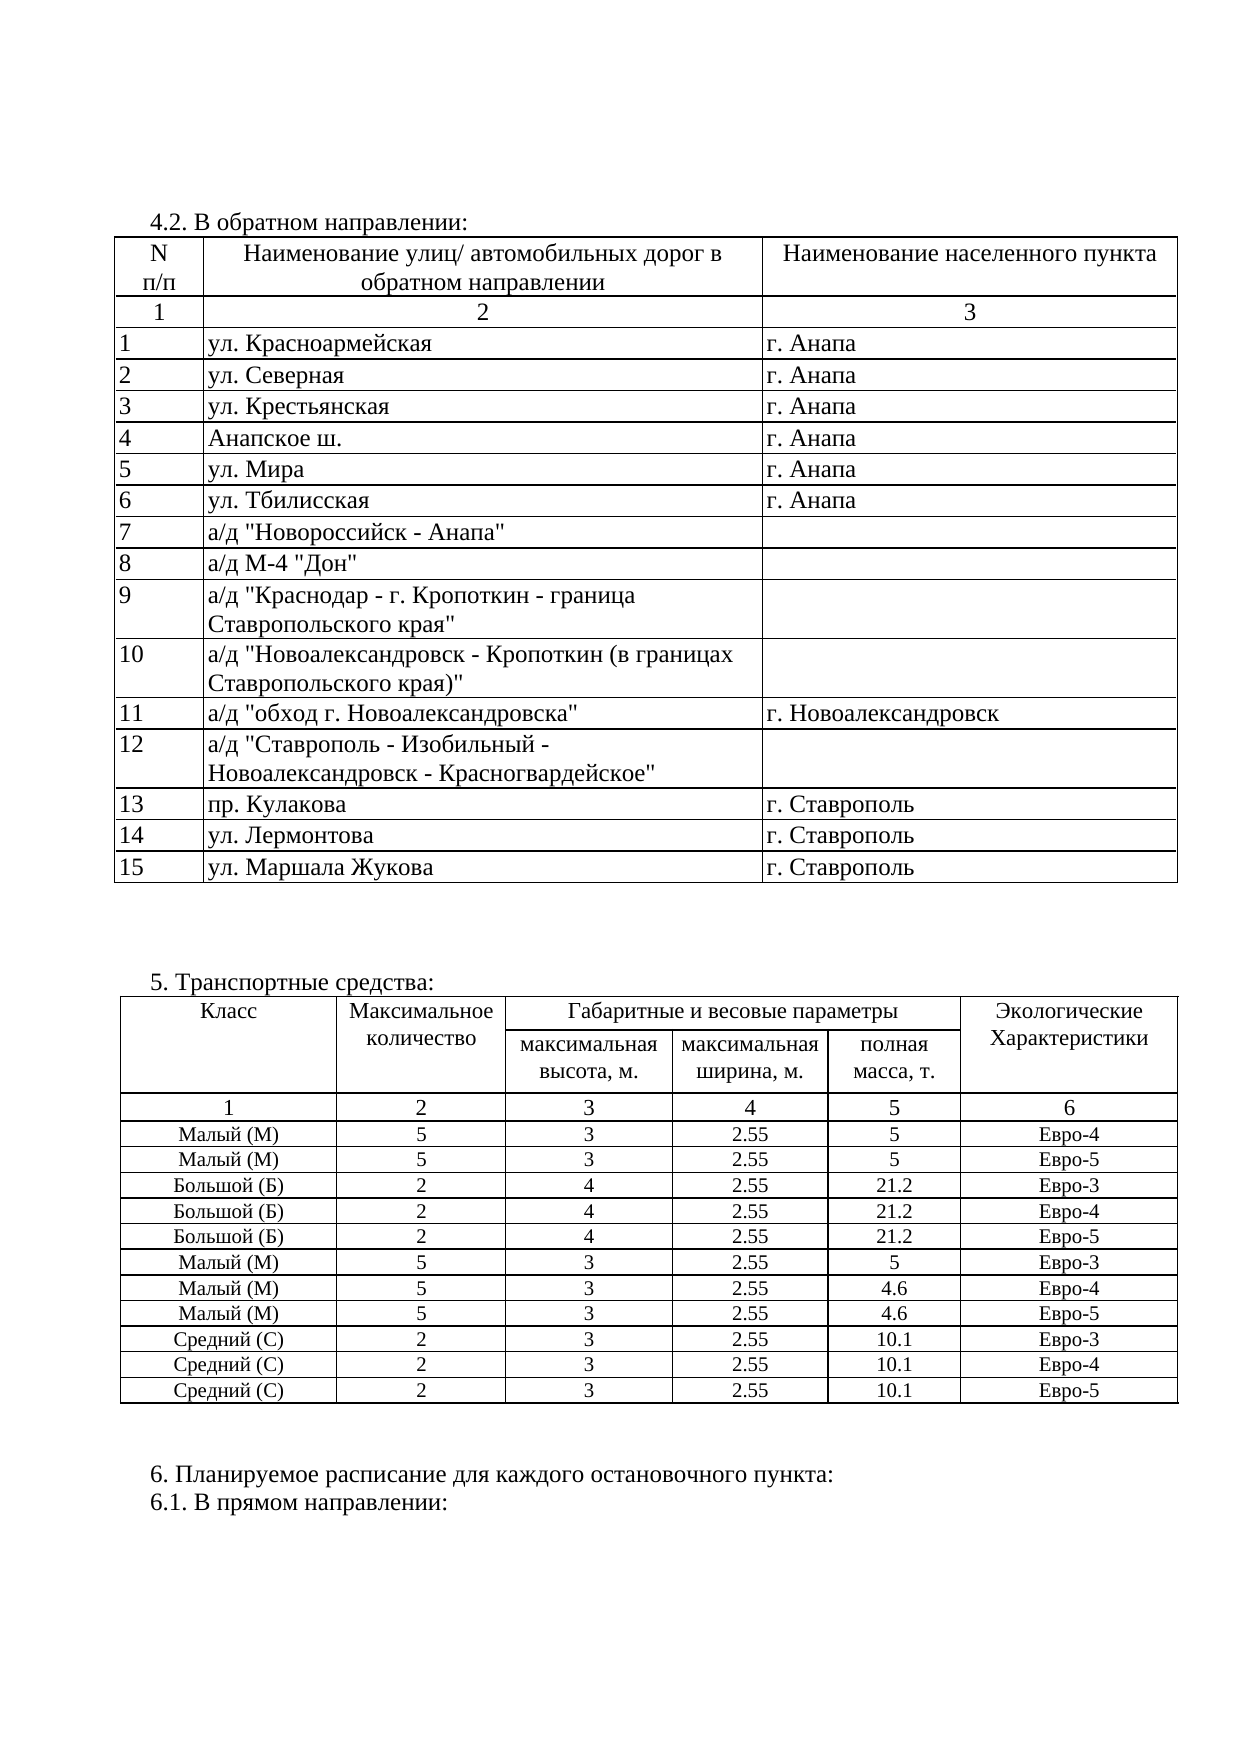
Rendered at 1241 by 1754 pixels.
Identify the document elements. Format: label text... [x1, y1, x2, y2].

table_cell 13 [115, 788, 203, 818]
table_cell ул. Маршала Жукова [204, 852, 762, 881]
table_cell а/д "обход г. Новоалександровска" [204, 698, 762, 728]
table_cell Малый (М) [121, 1147, 336, 1171]
table_cell 6 [115, 485, 203, 516]
table_cell 3 [506, 1250, 672, 1274]
table_cell 6 [961, 1094, 1177, 1120]
table_header Экологические Характеристики [961, 997, 1177, 1092]
table_cell Евро-4 [961, 1276, 1177, 1299]
table_cell 2.55 [673, 1327, 827, 1351]
table_cell 3 [506, 1378, 672, 1402]
table_cell максимальная ширина, м. [673, 1031, 827, 1092]
table_cell 5 [337, 1122, 505, 1146]
table_cell 15 [115, 851, 203, 881]
table_cell 2.55 [673, 1378, 827, 1402]
table_cell г. Анапа [763, 358, 1177, 390]
table_cell 5 [337, 1276, 505, 1299]
table_cell г. Анапа [763, 327, 1177, 358]
table_cell Евро-5 [961, 1224, 1177, 1248]
table_cell 3 [763, 295, 1177, 327]
table_cell Евро-5 [961, 1147, 1177, 1171]
table_cell а/д "Ставрополь - Изобильный - Новоалександровск - Красногвардейское" [204, 730, 762, 787]
table_cell 2.55 [673, 1147, 827, 1171]
table_header Габаритные и весовые параметры [506, 997, 960, 1029]
table_cell Малый (М) [121, 1250, 336, 1274]
table_cell Средний (С) [121, 1378, 336, 1402]
table_cell пр. Кулакова [204, 789, 762, 818]
table_cell 1 [115, 328, 203, 358]
table_cell 5 [829, 1122, 960, 1146]
table_cell 2 [337, 1224, 505, 1248]
table_cell г. Анапа [763, 453, 1177, 484]
table_cell 11 [115, 698, 203, 728]
table_header Наименование населенного пункта [763, 238, 1177, 295]
table_cell 1 [115, 296, 203, 327]
table_cell ул. Северная [204, 360, 762, 390]
table_cell Большой (Б) [121, 1224, 336, 1248]
table_cell 10 [115, 639, 203, 697]
table_cell [763, 638, 1177, 697]
table_cell Евро-5 [961, 1378, 1177, 1402]
table_cell 2.55 [673, 1173, 827, 1197]
table_cell 4.6 [829, 1301, 960, 1325]
table_cell 5 [829, 1147, 960, 1171]
table_cell 5 [115, 454, 203, 484]
table_cell 7 [115, 517, 203, 547]
table_cell ул. Тбилисская [204, 486, 762, 516]
table_cell Большой (Б) [121, 1173, 336, 1197]
table_cell 3 [506, 1276, 672, 1299]
table_cell Малый (М) [121, 1301, 336, 1325]
text 4.2. В обратном направлении: [150, 207, 1090, 236]
table_cell г. Ставрополь [763, 819, 1177, 850]
table_cell 5 [337, 1147, 505, 1171]
table_cell 2.55 [673, 1224, 827, 1248]
table_cell 3 [506, 1301, 672, 1325]
table_cell 3 [506, 1122, 672, 1146]
table_cell Евро-3 [961, 1327, 1177, 1351]
table_cell 2 [204, 297, 762, 327]
table_cell 2.55 [673, 1352, 827, 1376]
table_cell г. Анапа [763, 484, 1177, 516]
table_cell 5 [829, 1094, 960, 1120]
table_cell г. Ставрополь [763, 850, 1177, 881]
table_cell г. Ставрополь [763, 787, 1177, 818]
table_header N п/п [115, 238, 203, 295]
text 6. Планируемое расписание для каждого остановочного пункта: [150, 1459, 1090, 1487]
table_cell 4 [506, 1224, 672, 1248]
table_header Наименование улиц/ автомобильных дорог в обратном направлении [204, 238, 762, 295]
table_cell 21.2 [829, 1224, 960, 1248]
table_cell г. Новоалександровск [763, 697, 1177, 728]
table_cell Малый (М) [121, 1276, 336, 1299]
table_cell Евро-3 [961, 1173, 1177, 1197]
table_cell Анапское ш. [204, 423, 762, 453]
table_cell 5 [337, 1250, 505, 1274]
table_cell 3 [506, 1094, 672, 1120]
table_cell 21.2 [829, 1173, 960, 1197]
table_cell 2 [337, 1094, 505, 1120]
table_cell 3 [115, 391, 203, 421]
table_cell ул. Крестьянская [204, 391, 762, 421]
table_cell Средний (С) [121, 1352, 336, 1376]
table_cell 4 [673, 1094, 827, 1120]
table_cell 2.55 [673, 1276, 827, 1299]
table_cell [763, 516, 1177, 547]
text 5. Транспортные средства: [150, 967, 1090, 996]
table_cell 9 [115, 580, 203, 637]
table_cell 4 [506, 1173, 672, 1197]
table_cell Евро-4 [961, 1122, 1177, 1146]
table_cell максимальная высота, м. [506, 1031, 672, 1092]
table_cell ул. Лермонтова [204, 820, 762, 850]
table_cell а/д "Краснодар - г. Кропоткин - граница Ставропольского края" [204, 580, 762, 637]
table_cell Евро-3 [961, 1250, 1177, 1274]
table_cell 12 [115, 729, 203, 787]
table_cell 10.1 [829, 1378, 960, 1402]
table_cell 2.55 [673, 1301, 827, 1325]
table_cell Евро-4 [961, 1199, 1177, 1223]
table_cell г. Анапа [763, 390, 1177, 421]
table_cell 3 [506, 1147, 672, 1171]
table_cell 3 [506, 1327, 672, 1351]
table_cell Малый (М) [121, 1122, 336, 1146]
table_cell 4 [506, 1199, 672, 1223]
table_cell 8 [115, 548, 203, 578]
table_cell ул. Мира [204, 454, 762, 484]
table_cell Большой (Б) [121, 1199, 336, 1223]
text 6.1. В прямом направлении: [150, 1487, 1090, 1516]
table_cell 1 [121, 1094, 336, 1120]
table_cell Евро-4 [961, 1352, 1177, 1376]
table_cell 10.1 [829, 1352, 960, 1376]
table_cell 21.2 [829, 1199, 960, 1223]
table_cell 4 [115, 422, 203, 453]
table_header Класс [121, 997, 336, 1092]
table_cell 2.55 [673, 1250, 827, 1274]
table_cell 5 [337, 1301, 505, 1325]
table_cell 10.1 [829, 1327, 960, 1351]
table_cell 14 [115, 820, 203, 850]
table_cell полная масса, т. [829, 1031, 960, 1092]
table_cell 2.55 [673, 1122, 827, 1146]
table_cell 2 [337, 1327, 505, 1351]
table_cell Евро-5 [961, 1301, 1177, 1325]
table_cell 2.55 [673, 1199, 827, 1223]
table_cell 2 [337, 1352, 505, 1376]
table_cell [763, 579, 1177, 637]
table_cell г. Анапа [763, 421, 1177, 453]
table_cell а/д "Новоалександровск - Кропоткин (в границах Ставропольского края)" [204, 639, 762, 697]
table_cell [763, 547, 1177, 578]
table_cell 2 [337, 1199, 505, 1223]
table_cell 2 [115, 359, 203, 390]
table_cell 2 [337, 1173, 505, 1197]
table_cell 5 [829, 1250, 960, 1274]
table_cell [763, 728, 1177, 787]
table_cell 4.6 [829, 1276, 960, 1299]
table_cell Средний (С) [121, 1327, 336, 1351]
table_cell ул. Красноармейская [204, 328, 762, 358]
table_cell 2 [337, 1378, 505, 1402]
table_cell а/д "Новороссийск - Анапа" [204, 517, 762, 547]
table_cell а/д М-4 "Дон" [204, 549, 762, 578]
table_header Максимальное количество [337, 997, 505, 1092]
table_cell 3 [506, 1352, 672, 1376]
